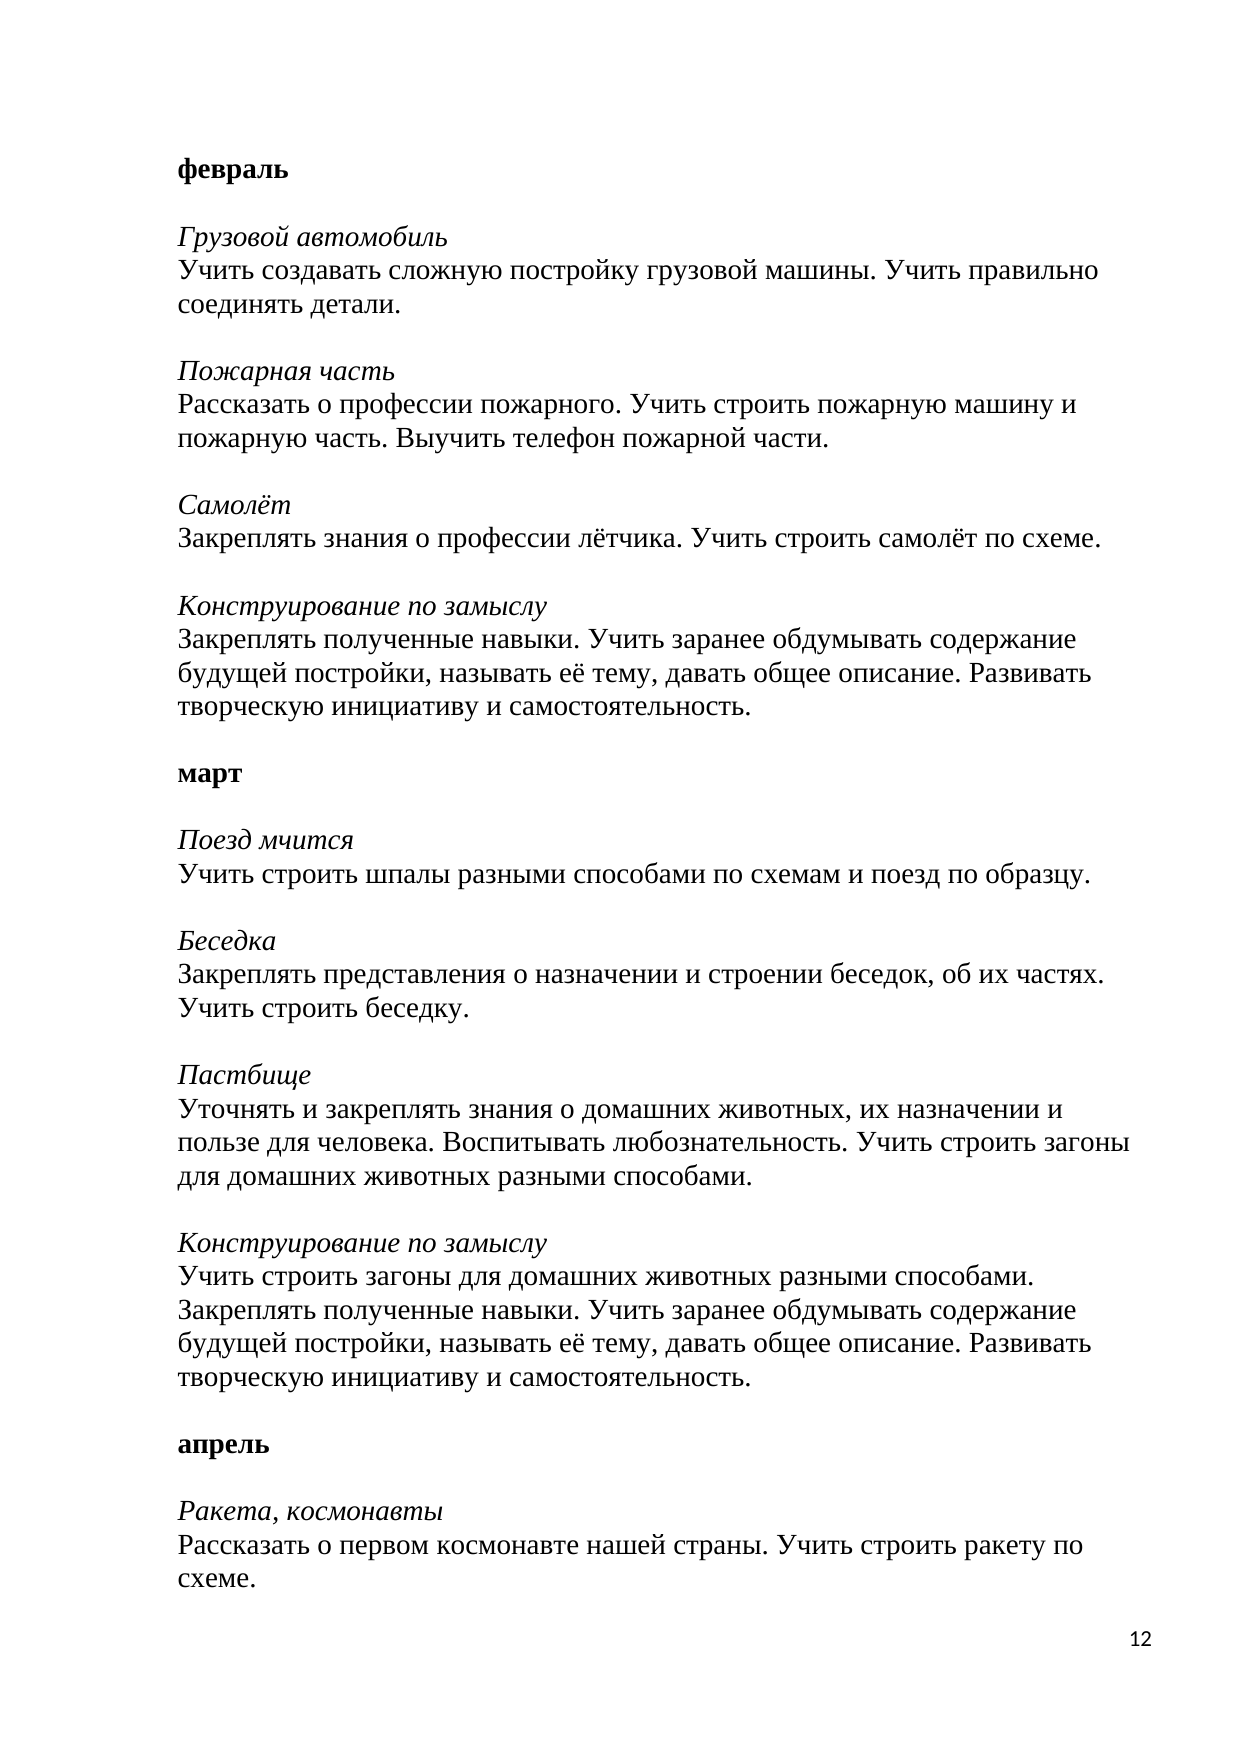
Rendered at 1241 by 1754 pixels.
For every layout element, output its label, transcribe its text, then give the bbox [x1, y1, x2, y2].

text Закреплять знания о профессии лётчика. Учить строить самолёт по схеме. [177, 521, 1152, 554]
text Пожарная часть [177, 353, 1152, 386]
text Пастбище [177, 1057, 1152, 1091]
text Самолёт [177, 487, 1152, 521]
text Закреплять полученные навыки. Учить заранее обдумывать содержание будущей постройки, называть её тему, давать общее описание. Развивать творческую инициативу и самостоятельность. [177, 621, 1152, 722]
text Учить строить загоны для домашних животных разными способами. Закреплять полученные навыки. Учить заранее обдумывать содержание будущей постройки, называть её тему, давать общее описание. Развивать творческую инициативу и самостоятельность. [177, 1258, 1152, 1393]
text Ракета, космонавты [177, 1493, 1152, 1527]
text Рассказать о профессии пожарного. Учить строить пожарную машину и пожарную часть. Выучить телефон пожарной части. [177, 386, 1152, 453]
text Учить создавать сложную постройку грузовой машины. Учить правильно соединять детали. [177, 252, 1152, 319]
text Закреплять представления о назначении и строении беседок, об их частях. Учить строить беседку. [177, 957, 1152, 1024]
text Учить строить шпалы разными способами по схемам и поезд по образцу. [177, 856, 1152, 889]
text Рассказать о первом космонавте нашей страны. Учить строить ракету по схеме. [177, 1527, 1152, 1594]
text февраль [177, 152, 1152, 185]
text Конструирование по замыслу [177, 1225, 1152, 1258]
text Грузовой автомобиль [177, 219, 1152, 252]
text Поезд мчится [177, 822, 1152, 856]
text Беседка [177, 923, 1152, 957]
text март [177, 755, 1152, 789]
text апрель [177, 1426, 1152, 1460]
text Уточнять и закреплять знания о домашних животных, их назначении и пользе для человека. Воспитывать любознательность. Учить строить загоны для домашних животных разными способами. [177, 1091, 1152, 1191]
text Конструирование по замыслу [177, 588, 1152, 621]
